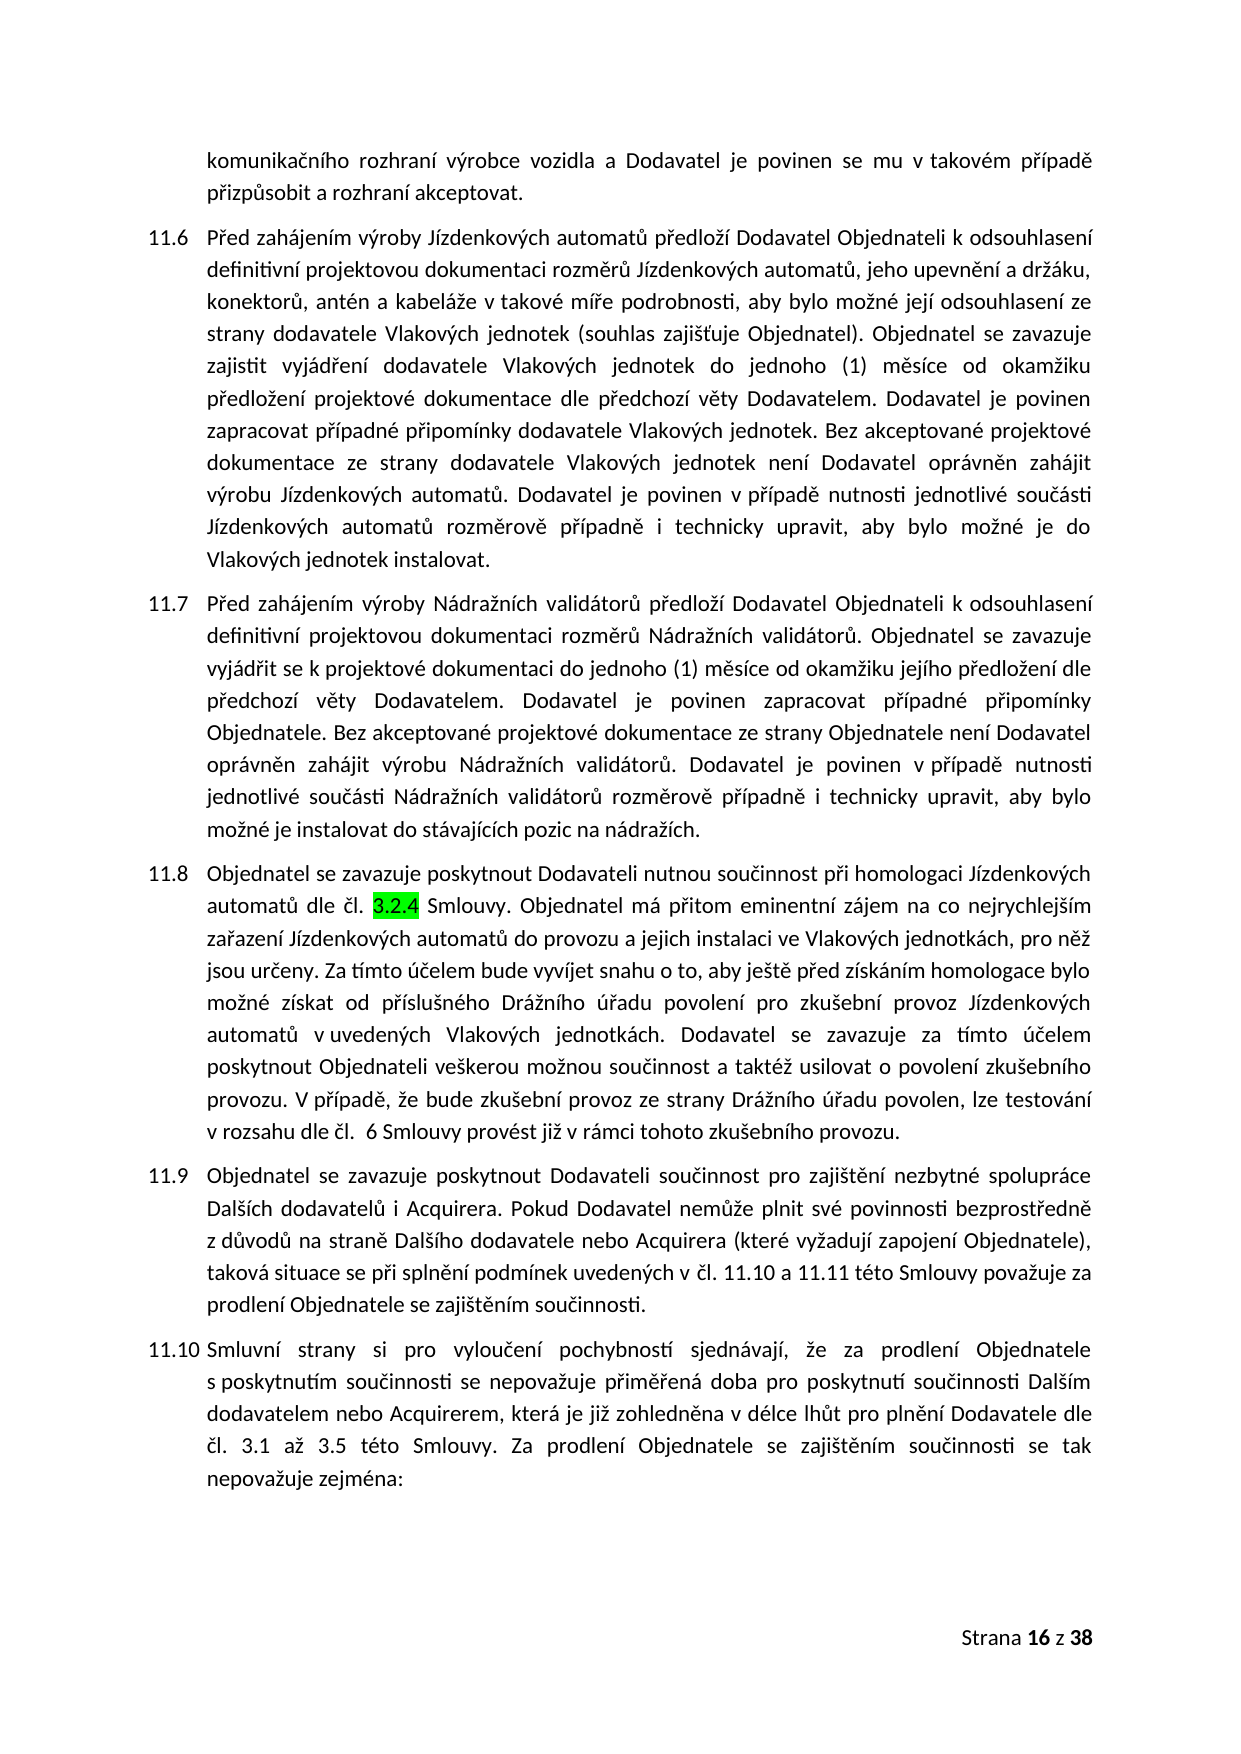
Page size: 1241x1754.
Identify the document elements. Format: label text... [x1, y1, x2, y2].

list Před zahájením výroby Jízdenkových automatů předloží Dodavatel Objednateli k odsouhlasení definitivní projektovou dokumentaci rozměrů Jízdenkových automatů, jeho upevnění a držáku, konektorů, antén a kabeláže v takové míře podrobnosti, aby bylo možné její odsouhlasení ze strany dodavatele Vlakových jednotek (souhlas zajišťuje Objednatel). Objednatel se zavazuje zajistit vyjádření dodavatele Vlakových jednotek do jednoho (1) měsíce od okamžiku předložení projektové dokumentace dle předchozí věty Dodavatelem. Dodavatel je povinen zapracovat případné připomínky dodavatele Vlakových jednotek. Bez akceptované projektové dokumentace ze strany dodavatele Vlakových jednotek není Dodavatel oprávněn zahájit výrobu Jízdenkových automatů. Dodavatel je povinen v případě nutnosti jednotlivé součásti Jízdenkových automatů rozměrově případně i technicky upravit, aby bylo možné je do Vlakových jednotek instalovat. [148, 223, 1093, 573]
list Smluvní strany si pro vyloučení pochybností sjednávají, že za prodlení Objednatele s poskytnutím součinnosti se nepovažuje přiměřená doba pro poskytnutí součinnosti Dalším dodavatelem nebo Acquirerem, která je již zohledněna v délce lhůt pro plnění Dodavatele dle čl. 3.1 až 3.5 této Smlouvy. Za prodlení Objednatele se zajištěním součinnosti se tak nepovažuje zejména: [148, 1335, 1093, 1492]
list Před zahájením výroby Nádražních validátorů předloží Dodavatel Objednateli k odsouhlasení definitivní projektovou dokumentaci rozměrů Nádražních validátorů. Objednatel se zavazuje vyjádřit se k projektové dokumentaci do jednoho (1) měsíce od okamžiku jejího předložení dle předchozí věty Dodavatelem. Dodavatel je povinen zapracovat případné připomínky Objednatele. Bez akceptované projektové dokumentace ze strany Objednatele není Dodavatel oprávněn zahájit výrobu Nádražních validátorů. Dodavatel je povinen v případě nutnosti jednotlivé součásti Nádražních validátorů rozměrově případně i technicky upravit, aby bylo možné je instalovat do stávajících pozic na nádražích. [148, 589, 1093, 843]
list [148, 146, 1093, 206]
list Objednatel se zavazuje poskytnout Dodavateli součinnost pro zajištění nezbytné spolupráce Dalších dodavatelů i Acquirera. Pokud Dodavatel nemůže plnit své povinnosti bezprostředně z důvodů na straně Dalšího dodavatele nebo Acquirera (které vyžadují zapojení Objednatele), taková situace se při splnění podmínek uvedených v čl. 11.10 a 11.11 této Smlouvy považuje za prodlení Objednatele se zajištěním součinnosti. [148, 1162, 1093, 1318]
list Objednatel se zavazuje poskytnout Dodavateli nutnou součinnost při homologaci Jízdenkových automatů dle čl. 3.2.4 Smlouvy. Objednatel má přitom eminentní zájem na co nejrychlejším zařazení Jízdenkových automatů do provozu a jejich instalaci ve Vlakových jednotkách, pro něž jsou určeny. Za tímto účelem bude vyvíjet snahu o to, aby ještě před získáním homologace bylo možné získat od příslušného Drážního úřadu povolení pro zkušební provoz Jízdenkových automatů v uvedených Vlakových jednotkách. Dodavatel se zavazuje za tímto účelem poskytnout Objednateli veškerou možnou součinnost a taktéž usilovat o povolení zkušebního provozu. V případě, že bude zkušební provoz ze strany Drážního úřadu povolen, lze testování v rozsahu dle čl. 6 Smlouvy provést již v rámci tohoto zkušebního provozu. [148, 859, 1093, 1145]
